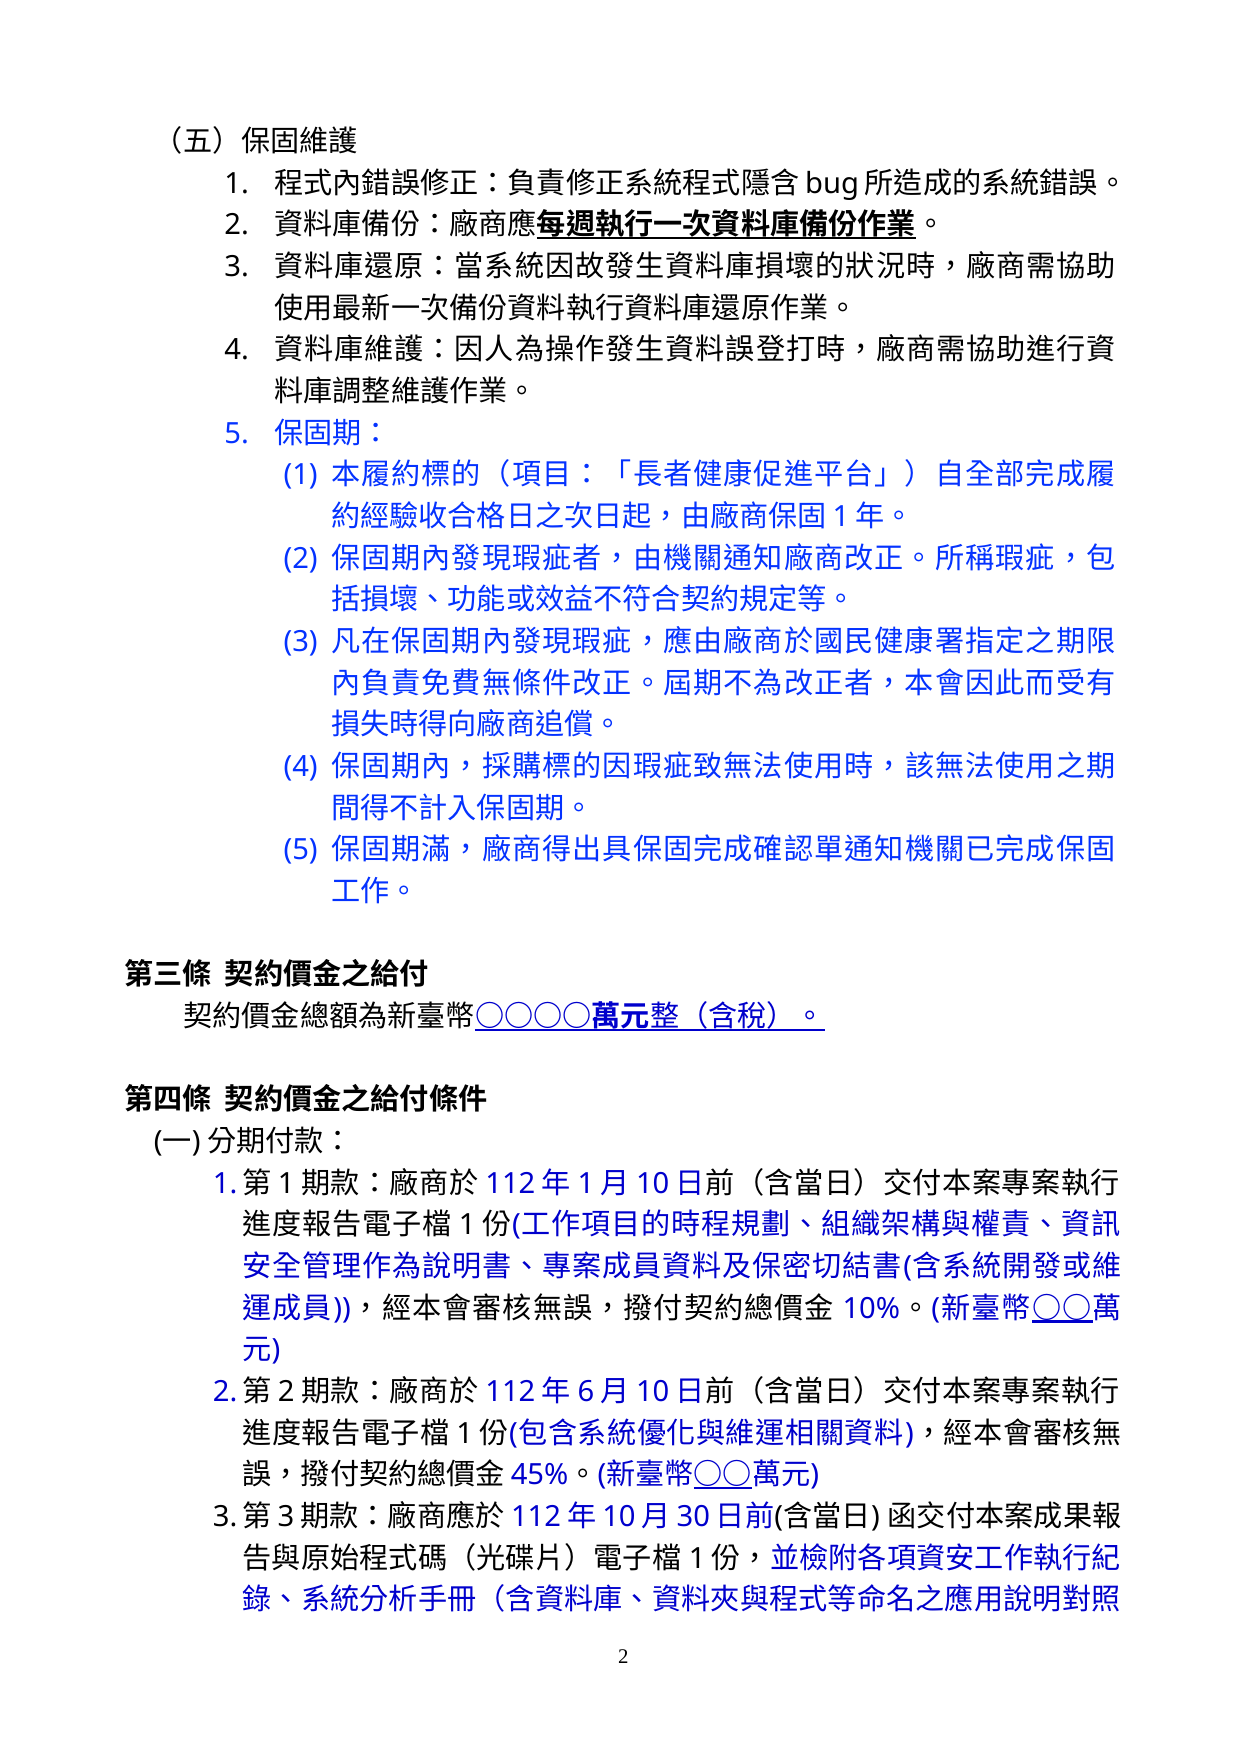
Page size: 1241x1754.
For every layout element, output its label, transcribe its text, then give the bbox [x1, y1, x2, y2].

list 第1期款：廠商於112年1月10日前（含當日）交付本案專案執行進度報告電子檔1份(工作項目的時程規劃、組織架構與權責、資訊安全管理作為說明書、專案成員資料及保密切結書(含系統開發或維運成員))，經本會審核無誤，撥付契約總價金10%。(新臺幣○○萬元) [213, 1160, 1122, 1368]
list 本履約標的（項目：「長者健康促進平台」）自全部完成履約經驗收合格日之次日起，由廠商保固1年。 [325, 451, 1116, 535]
text （五）保固維護 [154, 118, 1116, 160]
list 資料庫維護：因人為操作發生資料誤登打時，廠商需協助進行資料庫調整維護作業。 [224, 326, 1116, 410]
list 保固期： [224, 410, 1116, 451]
list 程式內錯誤修正：負責修正系統程式隱含bug所造成的系統錯誤。 [224, 160, 1116, 201]
text (一) 分期付款： [154, 1118, 1122, 1160]
list 保固期滿，廠商得出具保固完成確認單通知機關已完成保固工作。 [325, 826, 1116, 910]
list 保固期內，採購標的因瑕疵致無法使用時，該無法使用之期間得不計入保固期。 [325, 743, 1116, 826]
text 第三條 契約價金之給付 [124, 951, 1122, 993]
list 凡在保固期內發現瑕疵，應由廠商於國民健康署指定之期限內負責免費無條件改正。屆期不為改正者，本會因此而受有損失時得向廠商追償。 [325, 618, 1116, 743]
list 保固期內發現瑕疵者，由機關通知廠商改正。所稱瑕疵，包括損壞、功能或效益不符合契約規定等。 [325, 535, 1116, 618]
list 資料庫備份：廠商應每週執行一次資料庫備份作業。 [224, 201, 1116, 243]
text 契約價金總額為新臺幣○○○○萬元整（含稅）。 [183, 993, 1122, 1035]
list 資料庫還原：當系統因故發生資料庫損壞的狀況時，廠商需協助使用最新一次備份資料執行資料庫還原作業。 [224, 243, 1116, 326]
text 第四條 契約價金之給付條件 [124, 1076, 1122, 1118]
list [213, 1493, 1122, 1618]
list 第2期款：廠商於112年6月10日前（含當日）交付本案專案執行進度報告電子檔1份(包含系統優化與維運相關資料)，經本會審核無誤，撥付契約總價金45%。(新臺幣○○萬元) [213, 1368, 1122, 1493]
